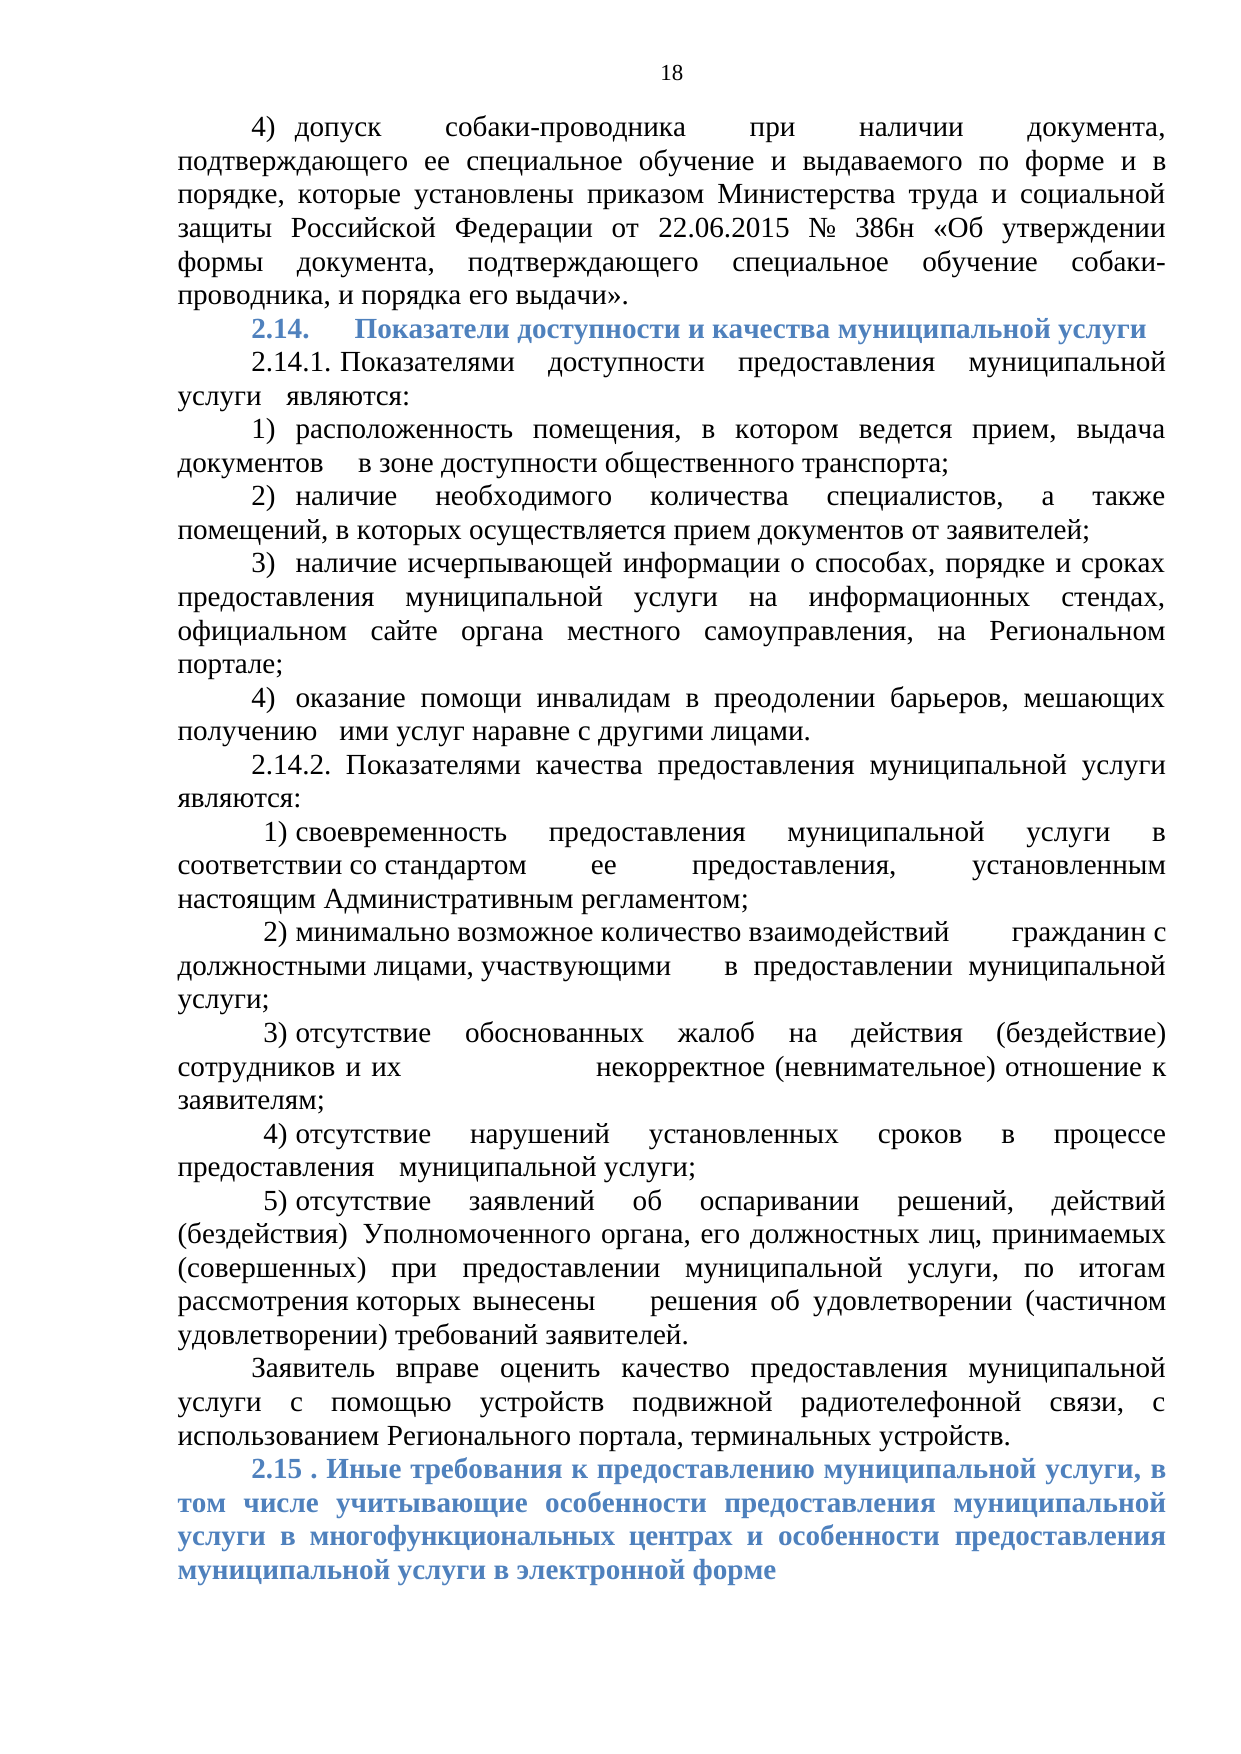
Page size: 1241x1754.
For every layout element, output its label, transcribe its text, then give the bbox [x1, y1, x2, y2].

list наличие исчерпывающей информации о способах, порядке и сроках предоставления муниципальной услуги на информационных стендах, официальном сайте органа местного самоуправления, на Региональном портале; [177, 546, 1166, 680]
subtitle . Иные требования к предоставлению муниципальной услуги, в том числе учитывающие особенности предоставления муниципальной услуги в многофункциональных центрах и особенности предоставления муниципальной услуги в электронной форме [177, 1451, 1166, 1585]
list своевременность предоставления муниципальной услуги в соответствии со стандартом ее предоставления, установленным настоящим Административным регламентом; [177, 814, 1166, 914]
list Показателями доступности предоставления муниципальной услуги являются: [177, 344, 1166, 411]
list отсутствие заявлений об оспаривании решений, действий (бездействия) Уполномоченного органа, его должностных лиц, принимаемых (совершенных) при предоставлении муниципальной услуги, по итогам рассмотрения которых вынесены решения об удовлетворении (частичном удовлетворении) требований заявителей. [177, 1183, 1166, 1351]
list наличие необходимого количества специалистов, а также помещений, в которых осуществляется прием документов от заявителей; [177, 478, 1166, 546]
list допуск собаки-проводника при наличии документа, подтверждающего ее специальное обучение и выдаваемого по форме и в порядке, которые установлены приказом Министерства труда и социальной защиты Российской Федерации от 22.06.2015 № 386н «Об утверждении формы документа, подтверждающего специальное обучение собаки-проводника, и порядка его выдачи». [177, 109, 1166, 311]
text Заявитель вправе оценить качество предоставления муниципальной услуги с помощью устройств подвижной радиотелефонной связи, с использованием Регионального портала, терминальных устройств. [177, 1351, 1166, 1451]
list расположенность помещения, в котором ведется прием, выдача документов в зоне доступности общественного транспорта; [177, 411, 1166, 478]
list минимально возможное количество взаимодействий гражданин с должностными лицами, участвующими в предоставлении муниципальной услуги; [177, 914, 1166, 1015]
list отсутствие нарушений установленных сроков в процессе предоставления муниципальной услуги; [177, 1116, 1166, 1183]
list отсутствие обоснованных жалоб на действия (бездействие) сотрудников и их некорректное (невнимательное) отношение к заявителям; [177, 1015, 1166, 1116]
subtitle Показатели доступности и качества муниципальной услуги [251, 311, 1166, 344]
text 2.14.2. Показателями качества предоставления муниципальной услуги являются: [177, 747, 1166, 814]
list оказание помощи инвалидам в преодолении барьеров, мешающих получению ими услуг наравне с другими лицами. [177, 680, 1166, 747]
